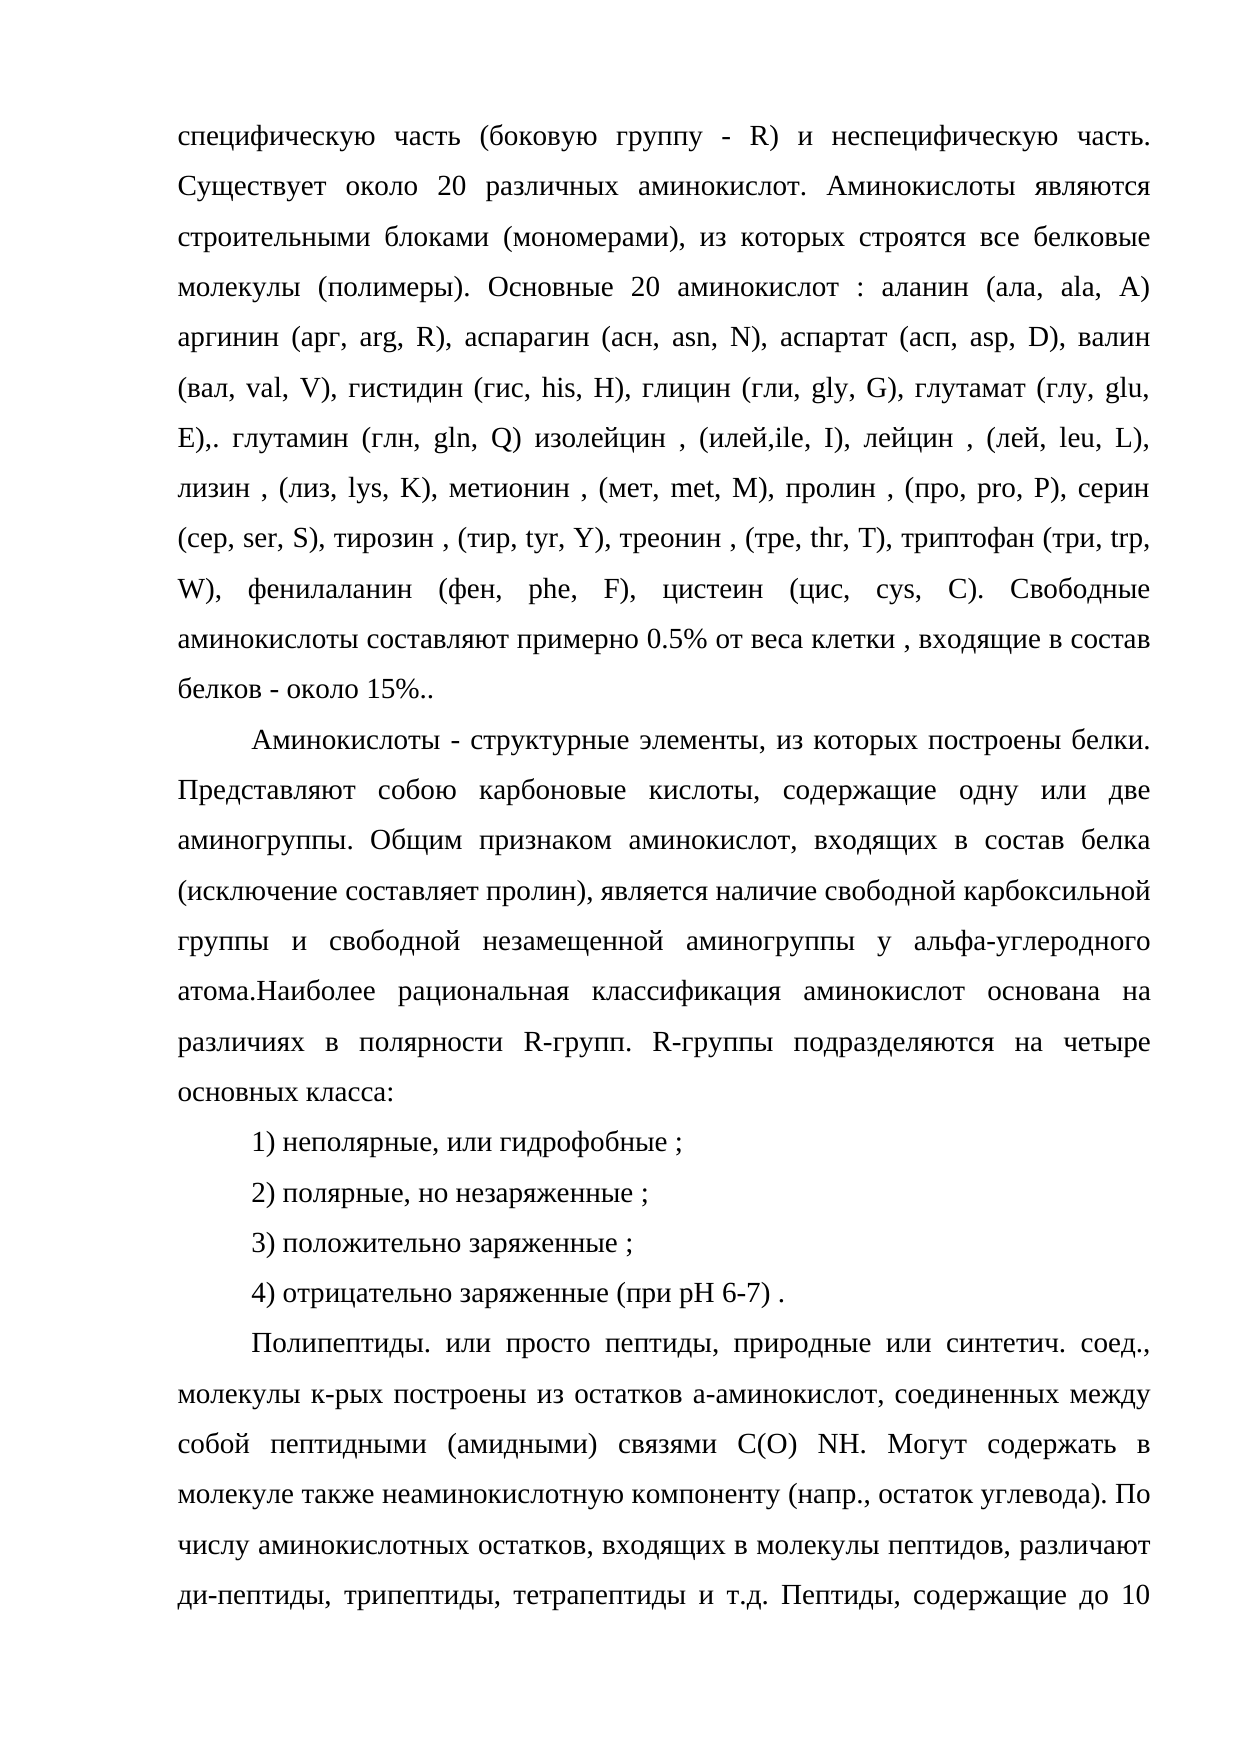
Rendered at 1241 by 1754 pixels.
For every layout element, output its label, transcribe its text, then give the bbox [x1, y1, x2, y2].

text 2) полярные, но незаряженные ; [177, 1175, 1152, 1208]
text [177, 118, 1152, 705]
text Аминокислоты - структурные элементы, из которых построены белки. Представляют собою карбоновые кислоты, содержащие одну или две аминогруппы. Общим признаком аминокислот, входящих в состав белка (исключение составляет пролин), является наличие свободной карбоксильной группы и свободной незамещенной аминогруппы у альфа-углеродного атома.Наиболее рациональная классификация аминокислот основана на различиях в полярности R-групп. R-группы подразделяются на четыре основных класса: [177, 722, 1152, 1108]
text 3) положительно заряженные ; [177, 1225, 1152, 1258]
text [177, 1326, 1152, 1611]
text 4) отрицательно заряженные (при pH 6-7) . [177, 1275, 1152, 1309]
text 1) неполярные, или гидрофобные ; [177, 1124, 1152, 1158]
